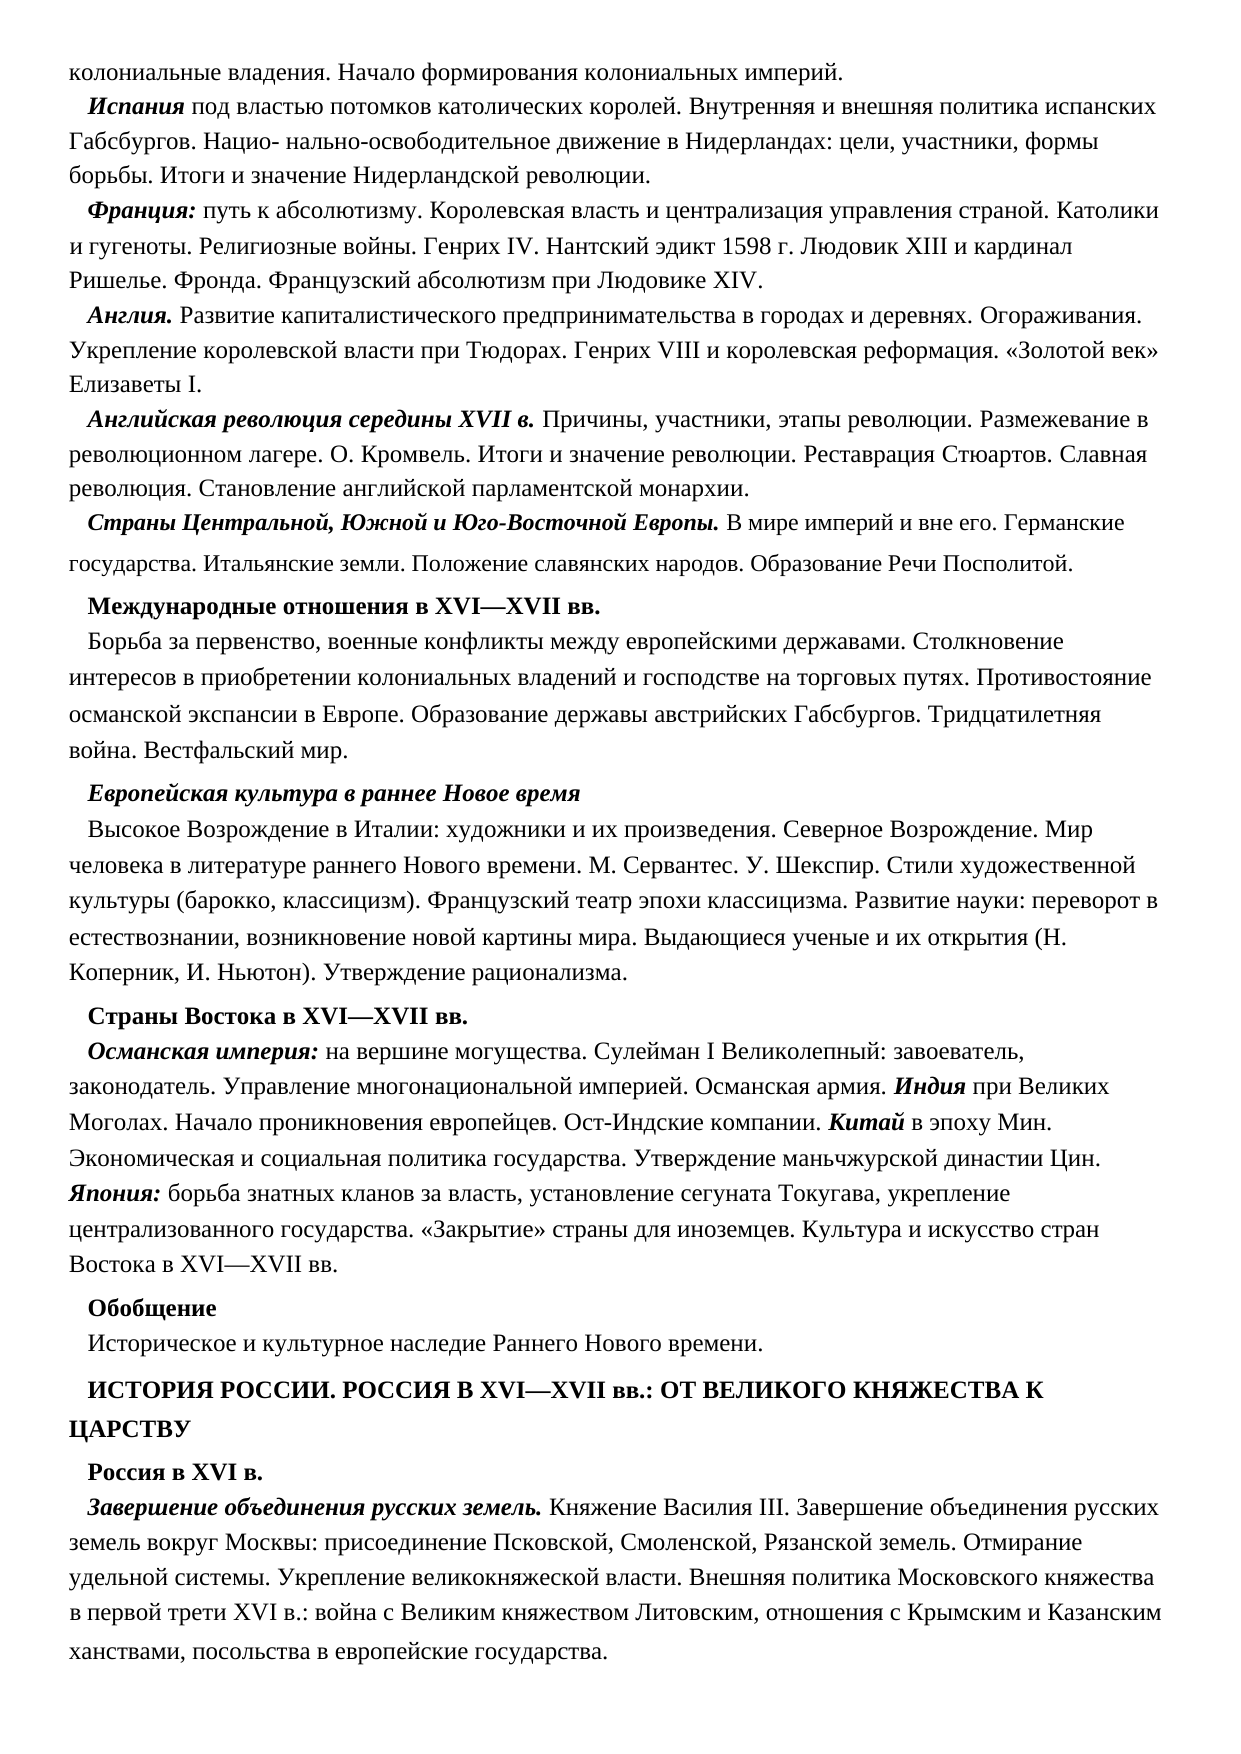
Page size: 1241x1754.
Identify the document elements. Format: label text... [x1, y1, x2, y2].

text ИСТОРИЯ РОССИИ. РОССИЯ В XVI—XVII вв.: ОТ ВЕЛИКОГО КНЯЖЕСТВА К ЦАРСТВУ [69, 1375, 1044, 1443]
text Английская революция середины XVII в. Причины, участники, этапы революции. Размежевание в революционном лагере. О. Кромвель. Итоги и значение революции. Реставрация Стюартов. Славная революция. Становление английской парламентской монархии. [69, 404, 1148, 502]
text Историческое и культурное наследие Раннего Нового времени. [87, 1328, 1169, 1357]
list гугеноты. Религиозные войны. Генрих IV. Нантский эдикт 1598 г. Людовик XIII и кардинал Ришелье. Фронда. Французский абсолютизм при Людовике XIV. [69, 231, 1073, 294]
text Англия. Развитие капиталистического предпринимательства в городах и деревнях. Огораживания. Укрепление королевской власти при Тюдорах. Генрих VIII и королевская реформация. «Золотой век» Елизаветы I. [69, 300, 1161, 398]
text Завершение объединения русских земель. Княжение Василия III. Завершение объединения русских земель вокруг Москвы: присоединение Псковской, Смоленской, Рязанской земель. Отмирание удельной системы. Укрепление великокняжеской власти. Внешняя политика Московского княжества [69, 1492, 1161, 1591]
list первой трети XVI в.: война с Великим княжеством Литовским, отношения с Крымским и Казанским ханствами, посольства в европейские государства. [69, 1597, 1163, 1664]
text Османская империя: на вершине могущества. Сулейман I Великолепный: завоеватель, законодатель. Управление многонациональной империей. Османская армия. Индия при Великих Моголах. Начало проникновения европейцев. Ост-Индские компании. Китай в эпоху Мин. Экономическая и социальная политика государства. Утверждение маньчжурской династии Цин. Япония: борьба знатных кланов за власть, установление сегуната Токугава, укрепление централизованного государства. «Закрытие» страны для иноземцев. Культура и искусство стран Востока в XVI—XVII вв. [69, 1036, 1111, 1278]
text Борьба за первенство, военные конфликты между европейскими державами. Столкновение интересов в приобретении колониальных владений и господстве на торговых путях. Противостояние османской экспансии в Европе. Образование державы австрийских Габсбургов. Тридцатилетняя война. Вестфальский мир. [69, 626, 1153, 763]
text Обобщение [87, 1293, 1169, 1322]
text Россия в XVI в. [87, 1457, 1169, 1486]
text Страны Центральной, Южной и Юго-Восточной Европы. В мире империй и вне его. Германские государства. Итальянские земли. Положение славянских народов. Образование Речи Посполитой. [69, 508, 1169, 576]
text Испания под властью потомков католических королей. Внутренняя и внешняя политика испанских Габсбургов. Нацио- нально-освободительное движение в Нидерландах: цели, участники, формы борьбы. Итоги и значение Нидерландской революции. [69, 91, 1157, 189]
text Франция: путь к абсолютизму. Королевская власть и централизация управления страной. Католики [87, 195, 1169, 224]
text Страны Востока в XVI—XVII вв. [87, 1001, 1169, 1029]
text колониальные владения. Начало формирования колониальных империй. [69, 57, 1169, 86]
text Высокое Возрождение в Италии: художники и их произведения. Северное Возрождение. Мир человека в литературе раннего Нового времени. М. Сервантес. У. Шекспир. Стили художественной культуры (барокко, классицизм). Французский театр эпохи классицизма. Развитие науки: переворот в естествознании, возникновение новой картины мира. Выдающиеся ученые и их открытия (Н. Коперник, И. Ньютон). Утверждение рационализма. [69, 814, 1159, 986]
text Европейская культура в раннее Новое время [87, 778, 1169, 807]
text Международные отношения в XVI—XVII вв. [87, 591, 1169, 619]
